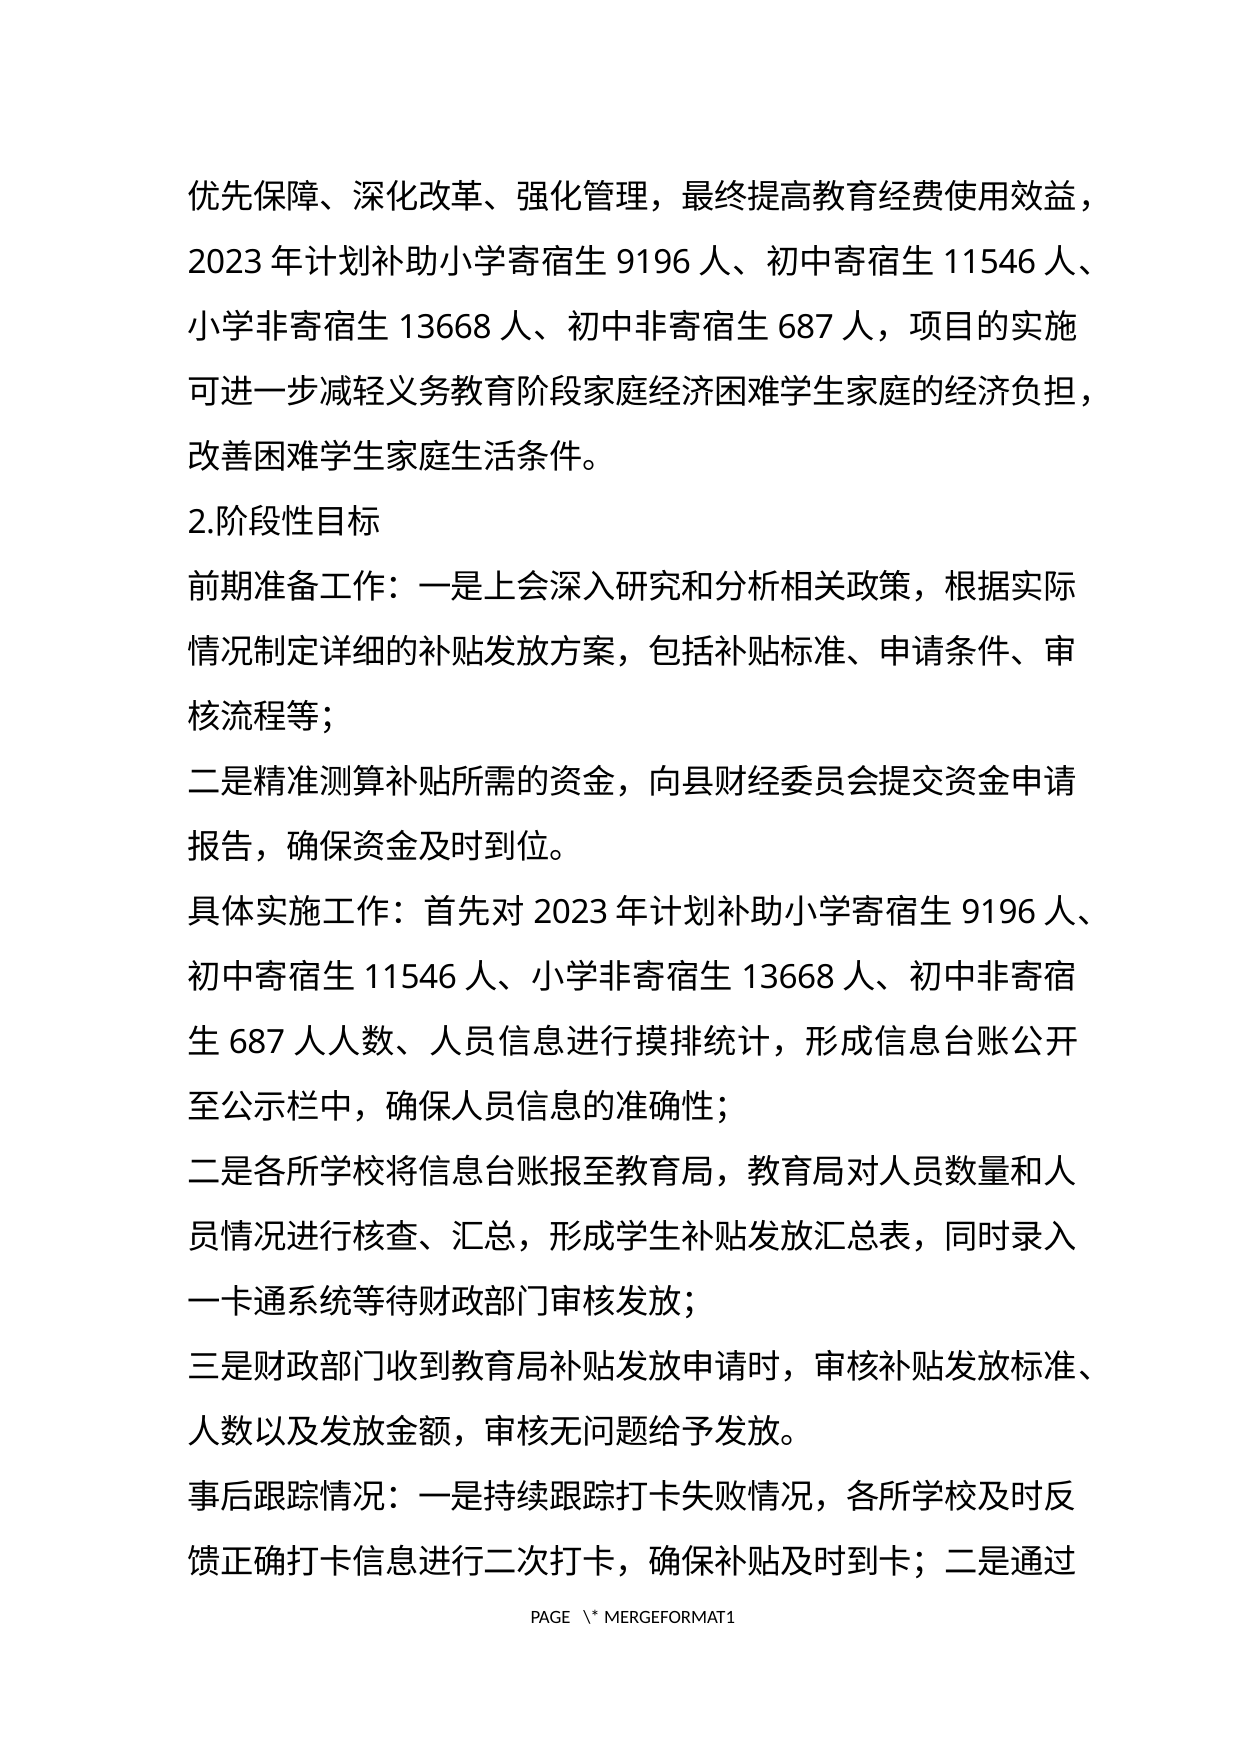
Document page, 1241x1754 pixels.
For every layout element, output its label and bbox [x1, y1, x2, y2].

text [187, 162, 1078, 1592]
